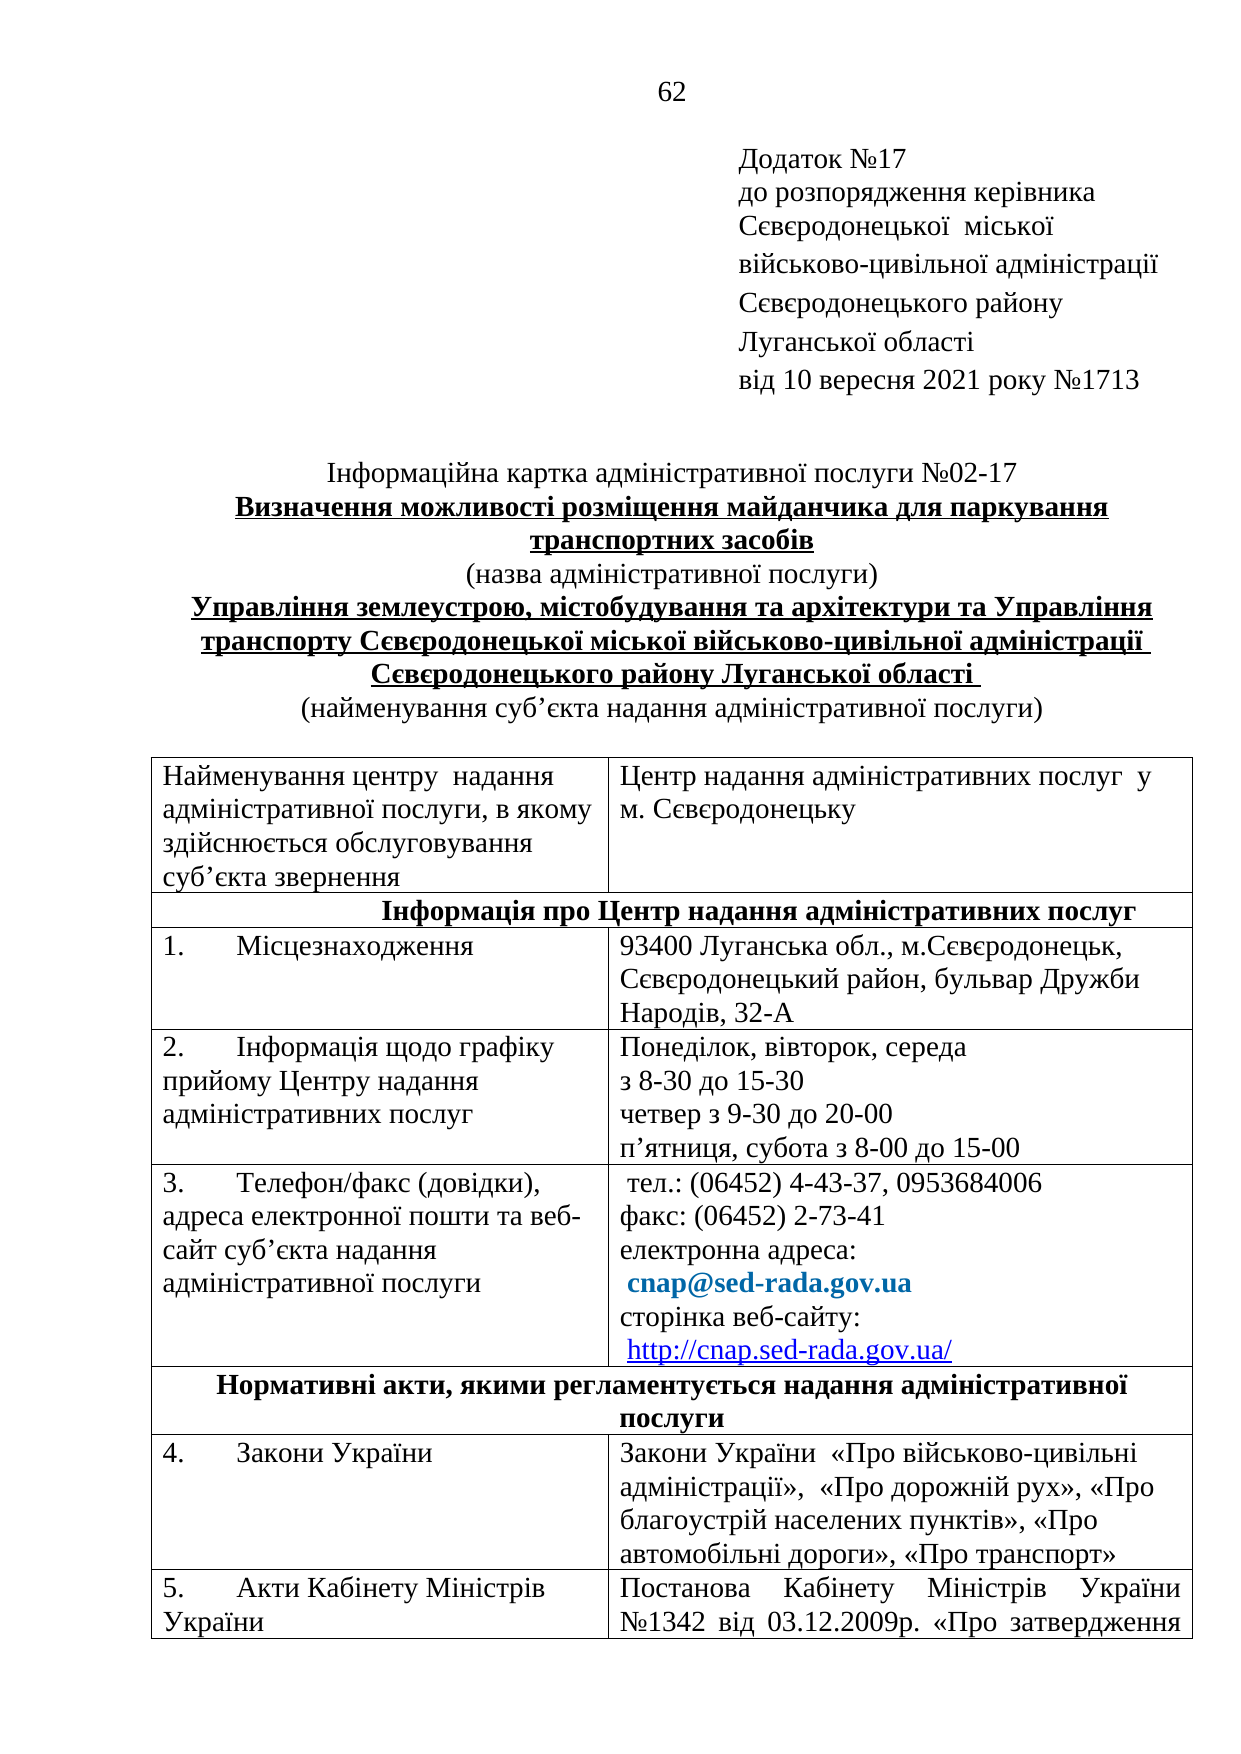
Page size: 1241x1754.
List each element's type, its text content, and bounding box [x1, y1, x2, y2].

list від 10 вересня 2021 року №1713 [738, 362, 1181, 396]
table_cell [152, 1570, 608, 1637]
text Управління землеустрою, містобудування та архітектури та Управління транспорту Сєвєродонецької міської військово-цивільної адміністрації [162, 589, 1181, 656]
table_cell Інформація про Центр надання адміністративних послуг [152, 893, 1192, 927]
table_header Центр надання адміністративних послуг у м. Сєвєродонецьку [609, 758, 1192, 892]
table_cell Закони України «Про військово-цивільні адміністрації», «Про дорожній рух», «Про благоустрій населених пунктів», «Про автомобільні дороги», «Про транспорт» [609, 1435, 1192, 1569]
text (найменування суб’єкта надання адміністративної послуги) [162, 690, 1181, 723]
text до розпорядження керівника [738, 174, 1181, 208]
table_cell 1. Місцезнаходження [152, 928, 608, 1028]
text Додаток №17 [738, 141, 1181, 174]
text Інформаційна картка адміністративної послуги №02-17 [162, 455, 1181, 489]
text (назва адміністративної послуги) [162, 556, 1181, 589]
table_cell 2. Інформація щодо графіку прийому Центру надання адміністративних послуг [152, 1030, 608, 1164]
table_cell 93400 Луганська обл., м.Сєвєродонецьк, Сєвєродонецький район, бульвар Дружби Народів, 32-А [609, 928, 1192, 1028]
table_cell 3. Телефон/факс (довідки), адреса електронної пошти та веб-сайт суб’єкта надання адміністративної послуги [152, 1165, 608, 1366]
text Сєвєродонецького району Луганської області [162, 656, 1181, 690]
table_cell тел.: (06452) 4-43-37, 0953684006 факс: (06452) 2-73-41 електронна адреса: cnap@sed-rada.gov.ua сторінка веб-сайту: http://cnap.sed-rada.gov.ua/ [609, 1165, 1192, 1366]
table_cell Понеділок, вівторок, середа з 8-30 до 15-30 четвер з 9-30 до 20-00 п’ятниця, субота з 8-00 до 15-00 [609, 1030, 1192, 1164]
table_cell 4. Закони України [152, 1435, 608, 1569]
table_cell Нормативні акти, якими регламентується надання адміністративної послуги [152, 1367, 1192, 1434]
table_header Найменування центру надання адміністративної послуги, в якому здійснюється обслуговування суб’єкта звернення [152, 758, 608, 892]
text Визначення можливості розміщення майданчика для паркування транспортних засобів [162, 489, 1181, 556]
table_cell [609, 1570, 1192, 1637]
list Сєвєродонецької міської військово-цивільної адміністрації Сєвєродонецького району Луганської області [738, 208, 1181, 357]
